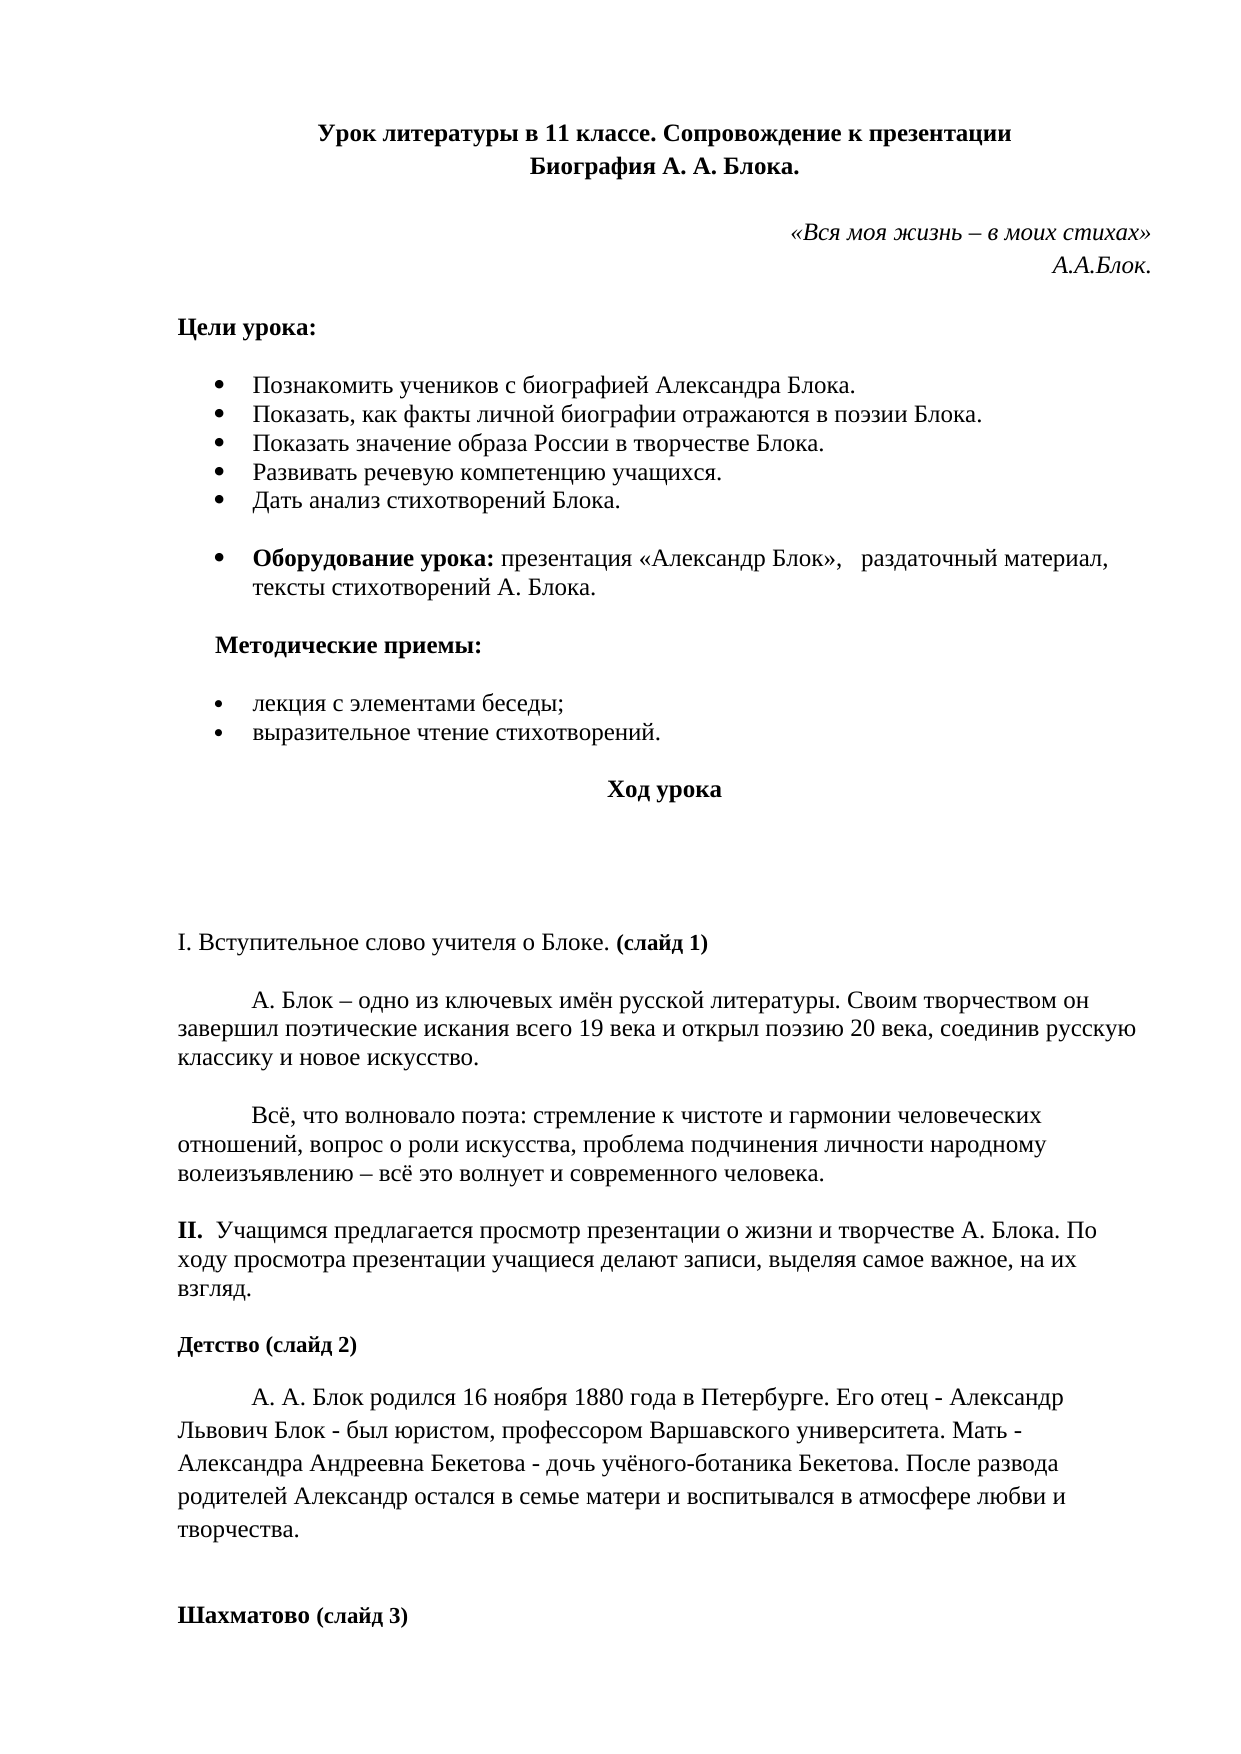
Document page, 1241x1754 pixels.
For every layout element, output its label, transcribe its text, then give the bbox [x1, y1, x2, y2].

list Развивать речевую компетенцию учащихся. [215, 457, 1152, 485]
text Детство (слайд 2) [177, 1331, 1152, 1357]
list Показать значение образа России в творчестве Блока. [215, 428, 1152, 457]
text I. Вступительное слово учителя о Блоке. (слайд 1) [177, 927, 1152, 956]
text Ход урока [177, 774, 1152, 803]
text Всё, что волновало поэта: стремление к чистоте и гармонии человеческих отношений, вопрос о роли искусства, проблема подчинения личности народному волеизъявлению – всё это волнует и современного человека. [177, 1100, 1152, 1186]
list Оборудование урока: презентация «Александр Блок», раздаточный материал, тексты стихотворений А. Блока. [215, 543, 1152, 601]
text Методические приемы: [215, 630, 1152, 659]
text II. Учащимся предлагается просмотр презентации о жизни и творчестве А. Блока. По ходу просмотра презентации учащиеся делают записи, выделяя самое важное, на их взгляд. [177, 1216, 1152, 1302]
text Урок литературы в 11 классе. Сопровождение к презентации [177, 118, 1152, 147]
text А. А. Блок родился 16 ноября 1880 года в Петербурге. Его отец - Александр Львович Блок - был юристом, профессором Варшавского университета. Мать - Александра Андреевна Бекетова - дочь учёного-ботаника Бекетова. После развода родителей Александр остался в семье матери и воспитывался в атмосфере любви и творчества. [177, 1382, 1152, 1543]
list Показать, как факты личной биографии отражаются в поэзии Блока. [215, 399, 1152, 428]
list лекция с элементами беседы; [215, 688, 1152, 717]
text Биография А. А. Блока. [177, 151, 1152, 180]
list Познакомить учеников с биографией Александра Блока. [215, 370, 1152, 399]
text А.А.Блок. [177, 250, 1152, 279]
list выразительное чтение стихотворений. [215, 717, 1152, 745]
list Дать анализ стихотворений Блока. [215, 485, 1152, 514]
text А. Блок – одно из ключевых имён русской литературы. Своим творчеством он завершил поэтические искания всего 19 века и открыл поэзию 20 века, соединив русскую классику и новое искусство. [177, 985, 1152, 1071]
text Цели урока: [177, 312, 1152, 341]
text «Вся моя жизнь – в моих стихах» [177, 217, 1152, 246]
text Шахматово (слайд 3) [177, 1600, 1152, 1629]
